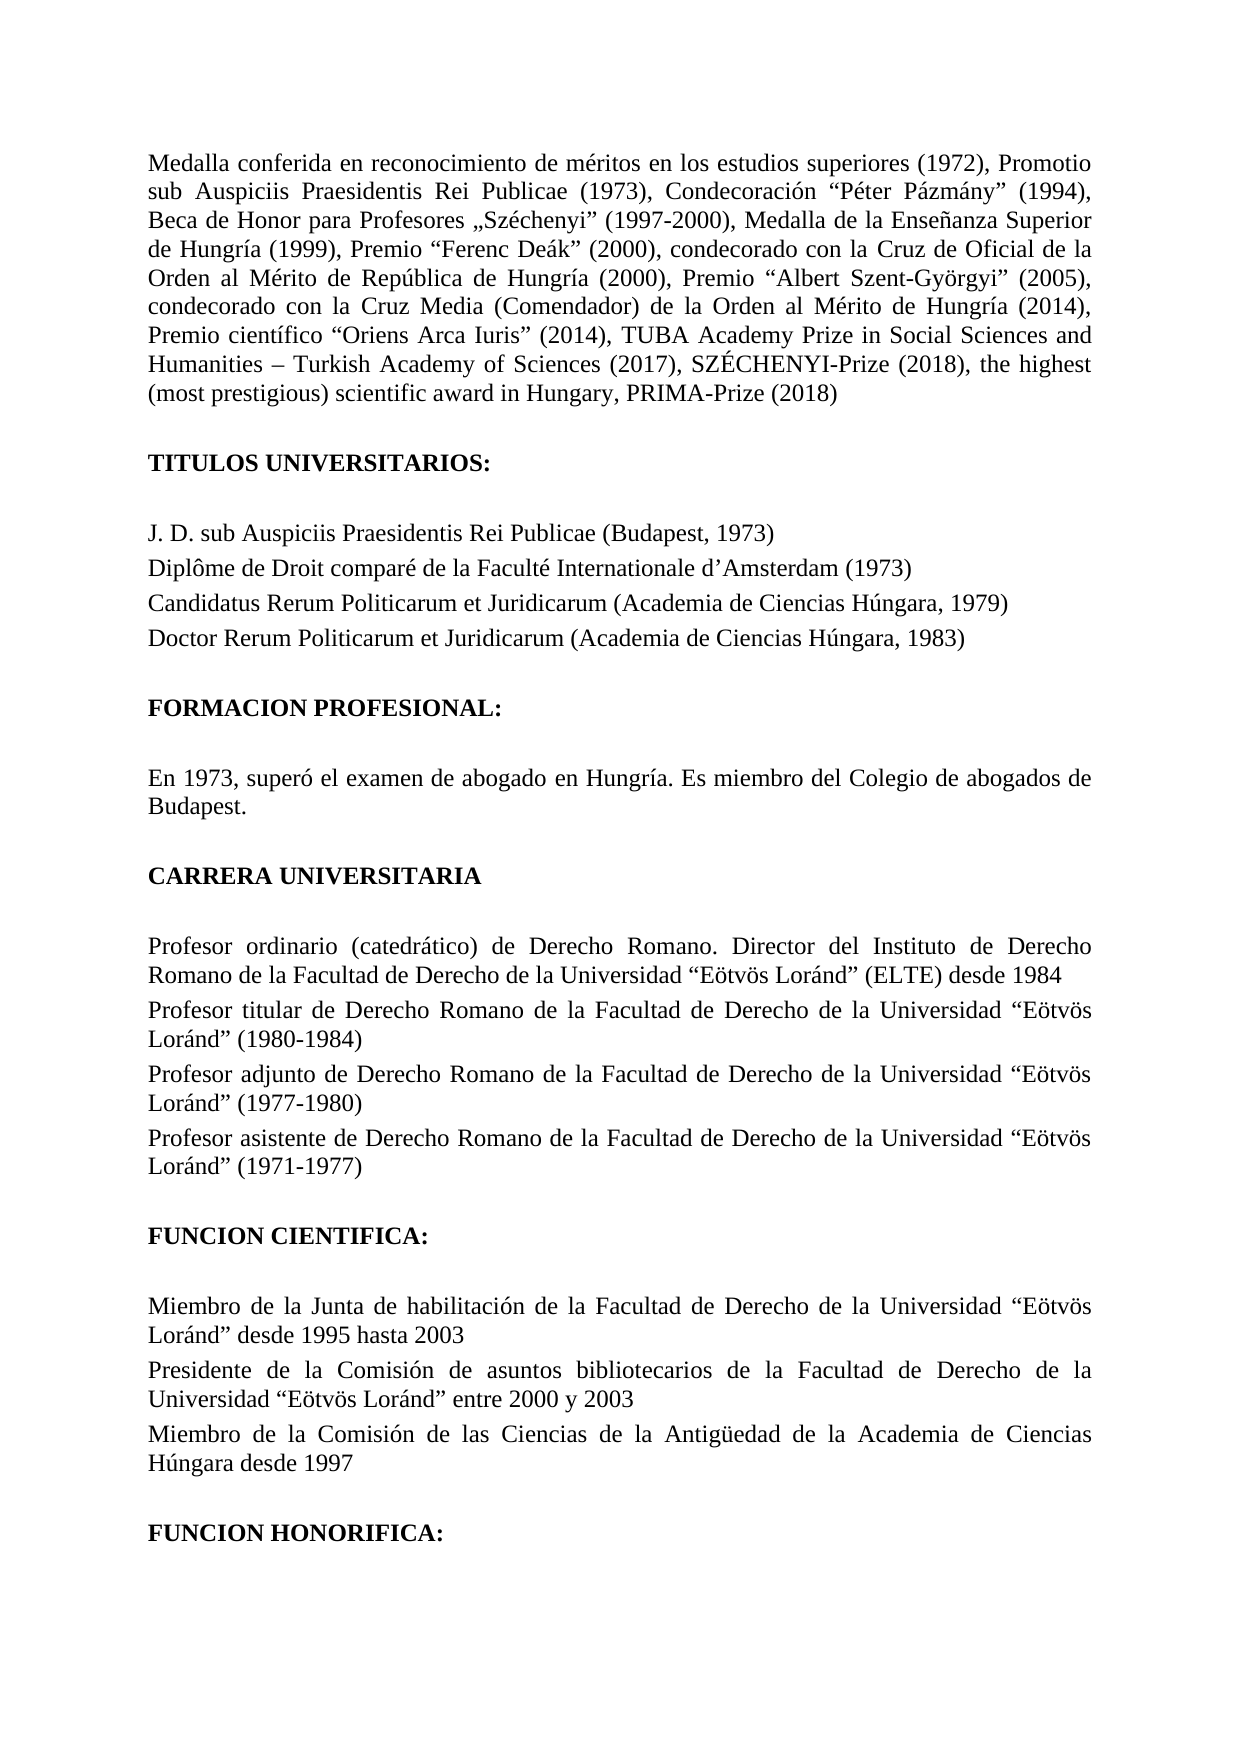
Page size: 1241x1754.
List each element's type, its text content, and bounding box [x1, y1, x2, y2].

subtitle Profesor asistente de Derecho Romano de la Facultad de Derecho de la Universidad “Eötvös Loránd” (1971-1977) [148, 1123, 1093, 1180]
subtitle Medalla conferida en reconocimiento de méritos en los estudios superiores (1972), Promotio sub Auspiciis Praesidentis Rei Publicae (1973), Condecoración “Péter Pázmány” (1994), Beca de Honor para Profesores „Széchenyi” (1997-2000), Medalla de la Enseñanza Superior de Hungría (1999), Premio “Ferenc Deák” (2000), condecorado con la Cruz de Oficial de la Orden al Mérito de República de Hungría (2000), Premio “Albert Szent-Györgyi” (2005), condecorado con la Cruz Media (Comendador) de la Orden al Mérito de Hungría (2014), Premio científico “Oriens Arca Iuris” (2014), TUBA Academy Prize in Social Sciences and Humanities – Turkish Academy of Sciences (2017), SZÉCHENYI-Prize (2018), the highest (most prestigious) scientific award in Hungary, PRIMA-Prize (2018) [148, 148, 1093, 406]
subtitle Miembro de la Junta de habilitación de la Facultad de Derecho de la Universidad “Eötvös Loránd” desde 1995 hasta 2003 [148, 1291, 1093, 1349]
subtitle Funcion cientifica: [148, 1221, 1093, 1250]
subtitle Candidatus Rerum Politicarum et Juridicarum (Academia de Ciencias Húngara, 1979) [148, 588, 1093, 616]
subtitle Profesor titular de Derecho Romano de la Facultad de Derecho de la Universidad “Eötvös Loránd” (1980-1984) [148, 995, 1093, 1053]
subtitle TITULOS universitaRIOS: [148, 448, 1093, 476]
subtitle Presidente de la Comisión de asuntos bibliotecarios de la Facultad de Derecho de la Universidad “Eötvös Loránd” entre 2000 y 2003 [148, 1355, 1093, 1413]
subtitle Funcion honorifica: [148, 1518, 1093, 1546]
subtitle En 1973, superó el examen de abogado en Hungría. Es miembro del Colegio de abogados de Budapest. [148, 763, 1093, 820]
subtitle Miembro de la Comisión de las Ciencias de la Antigüedad de la Academia de Ciencias Húngara desde 1997 [148, 1419, 1093, 1476]
subtitle Profesor adjunto de Derecho Romano de la Facultad de Derecho de la Universidad “Eötvös Loránd” (1977-1980) [148, 1059, 1093, 1116]
subtitle Diplôme de Droit comparé de la Faculté Internationale d’Amsterdam (1973) [148, 553, 1093, 581]
subtitle Doctor Rerum Politicarum et Juridicarum (Academia de Ciencias Húngara, 1983) [148, 623, 1093, 651]
subtitle Profesor ordinario (catedrático) de Derecho Romano. Director del Instituto de Derecho Romano de la Facultad de Derecho de la Universidad “Eötvös Loránd” (ELTE) desde 1984 [148, 931, 1093, 989]
subtitle CarRera universitaria [148, 861, 1093, 890]
subtitle J. D. sub Auspiciis Praesidentis Rei Publicae (Budapest, 1973) [148, 518, 1093, 546]
subtitle FormaCion profesional: [148, 693, 1093, 721]
